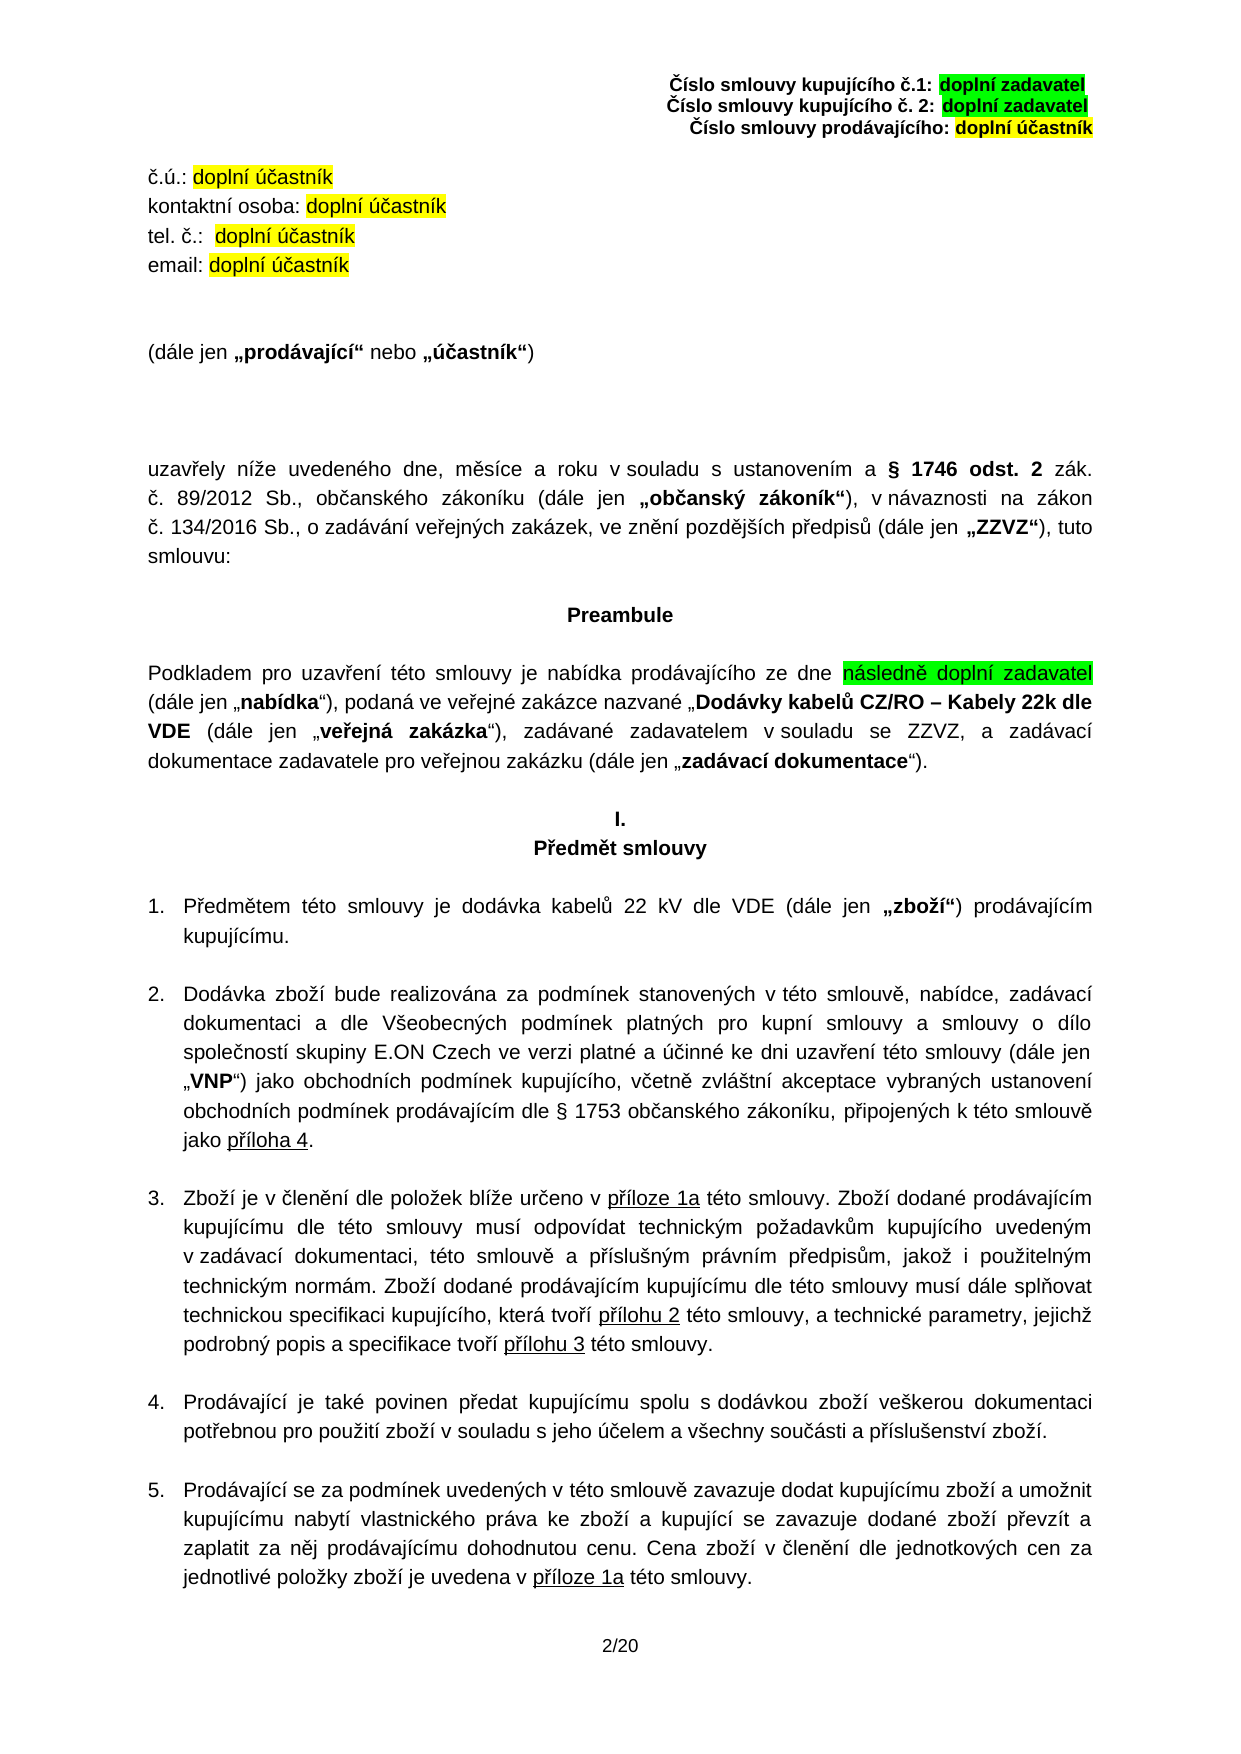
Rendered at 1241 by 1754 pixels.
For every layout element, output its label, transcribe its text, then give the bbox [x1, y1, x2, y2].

list Zboží je v členění dle položek blíže určeno v příloze 1a této smlouvy. Zboží dodané prodávajícím kupujícímu dle této smlouvy musí odpovídat technickým požadavkům kupujícího uvedeným v zadávací dokumentaci, této smlouvě a příslušným právním předpisům, jakož i použitelným technickým normám. Zboží dodané prodávajícím kupujícímu dle této smlouvy musí dále splňovat technickou specifikaci kupujícího, která tvoří přílohu 2 této smlouvy, a technické parametry, jejichž podrobný popis a specifikace tvoří přílohu 3 této smlouvy. [148, 1181, 1093, 1356]
text Předmět smlouvy [148, 831, 1093, 860]
text email: doplní účastník [148, 247, 1093, 277]
text I. [148, 802, 1093, 831]
list Prodávající se za podmínek uvedených v této smlouvě zavazuje dodat kupujícímu zboží a umožnit kupujícímu nabytí vlastnického práva ke zboží a kupující se zavazuje dodané zboží převzít a zaplatit za něj prodávajícímu dohodnutou cenu. Cena zboží v členění dle jednotkových cen za jednotlivé položky zboží je uvedena v příloze 1a této smlouvy. [148, 1472, 1093, 1589]
text uzavřely níže uvedeného dne, měsíce a roku v souladu s ustanovením a § 1746 odst. 2 zák. č. 89/2012 Sb., občanského zákoníku (dále jen „občanský zákoník“), v návaznosti na zákon č. 134/2016 Sb., o zadávání veřejných zakázek, ve znění pozdějších předpisů (dále jen „ZZVZ“), tuto smlouvu: [148, 452, 1093, 568]
text tel. č.: doplní účastník [148, 218, 1093, 247]
text (dále jen „prodávající“ nebo „účastník“) [148, 335, 1093, 364]
list Dodávka zboží bude realizována za podmínek stanovených v této smlouvě, nabídce, zadávací dokumentaci a dle Všeobecných podmínek platných pro kupní smlouvy a smlouvy o dílo společností skupiny E.ON Czech ve verzi platné a účinné ke dni uzavření této smlouvy (dále jen „VNP“) jako obchodních podmínek kupujícího, včetně zvláštní akceptace vybraných ustanovení obchodních podmínek prodávajícím dle § 1753 občanského zákoníku, připojených k této smlouvě jako příloha 4. [148, 977, 1093, 1152]
text Podkladem pro uzavření této smlouvy je nabídka prodávajícího ze dne následně doplní zadavatel (dále jen „nabídka“), podaná ve veřejné zakázce nazvané „Dodávky kabelů CZ/RO – Kabely 22k dle VDE (dále jen „veřejná zakázka“), zadávané zadavatelem v souladu se ZZVZ, a zadávací dokumentace zadavatele pro veřejnou zakázku (dále jen „zadávací dokumentace“). [148, 656, 1093, 772]
text Preambule [148, 597, 1093, 627]
text kontaktní osoba: doplní účastník [148, 189, 1093, 218]
list Předmětem této smlouvy je dodávka kabelů 22 kV dle VDE (dále jen „zboží“) prodávajícím kupujícímu. [148, 889, 1093, 947]
list Prodávající je také povinen předat kupujícímu spolu s dodávkou zboží veškerou dokumentaci potřebnou pro použití zboží v souladu s jeho účelem a všechny součásti a příslušenství zboží. [148, 1385, 1093, 1443]
text č.ú.: doplní účastník [148, 160, 1093, 189]
